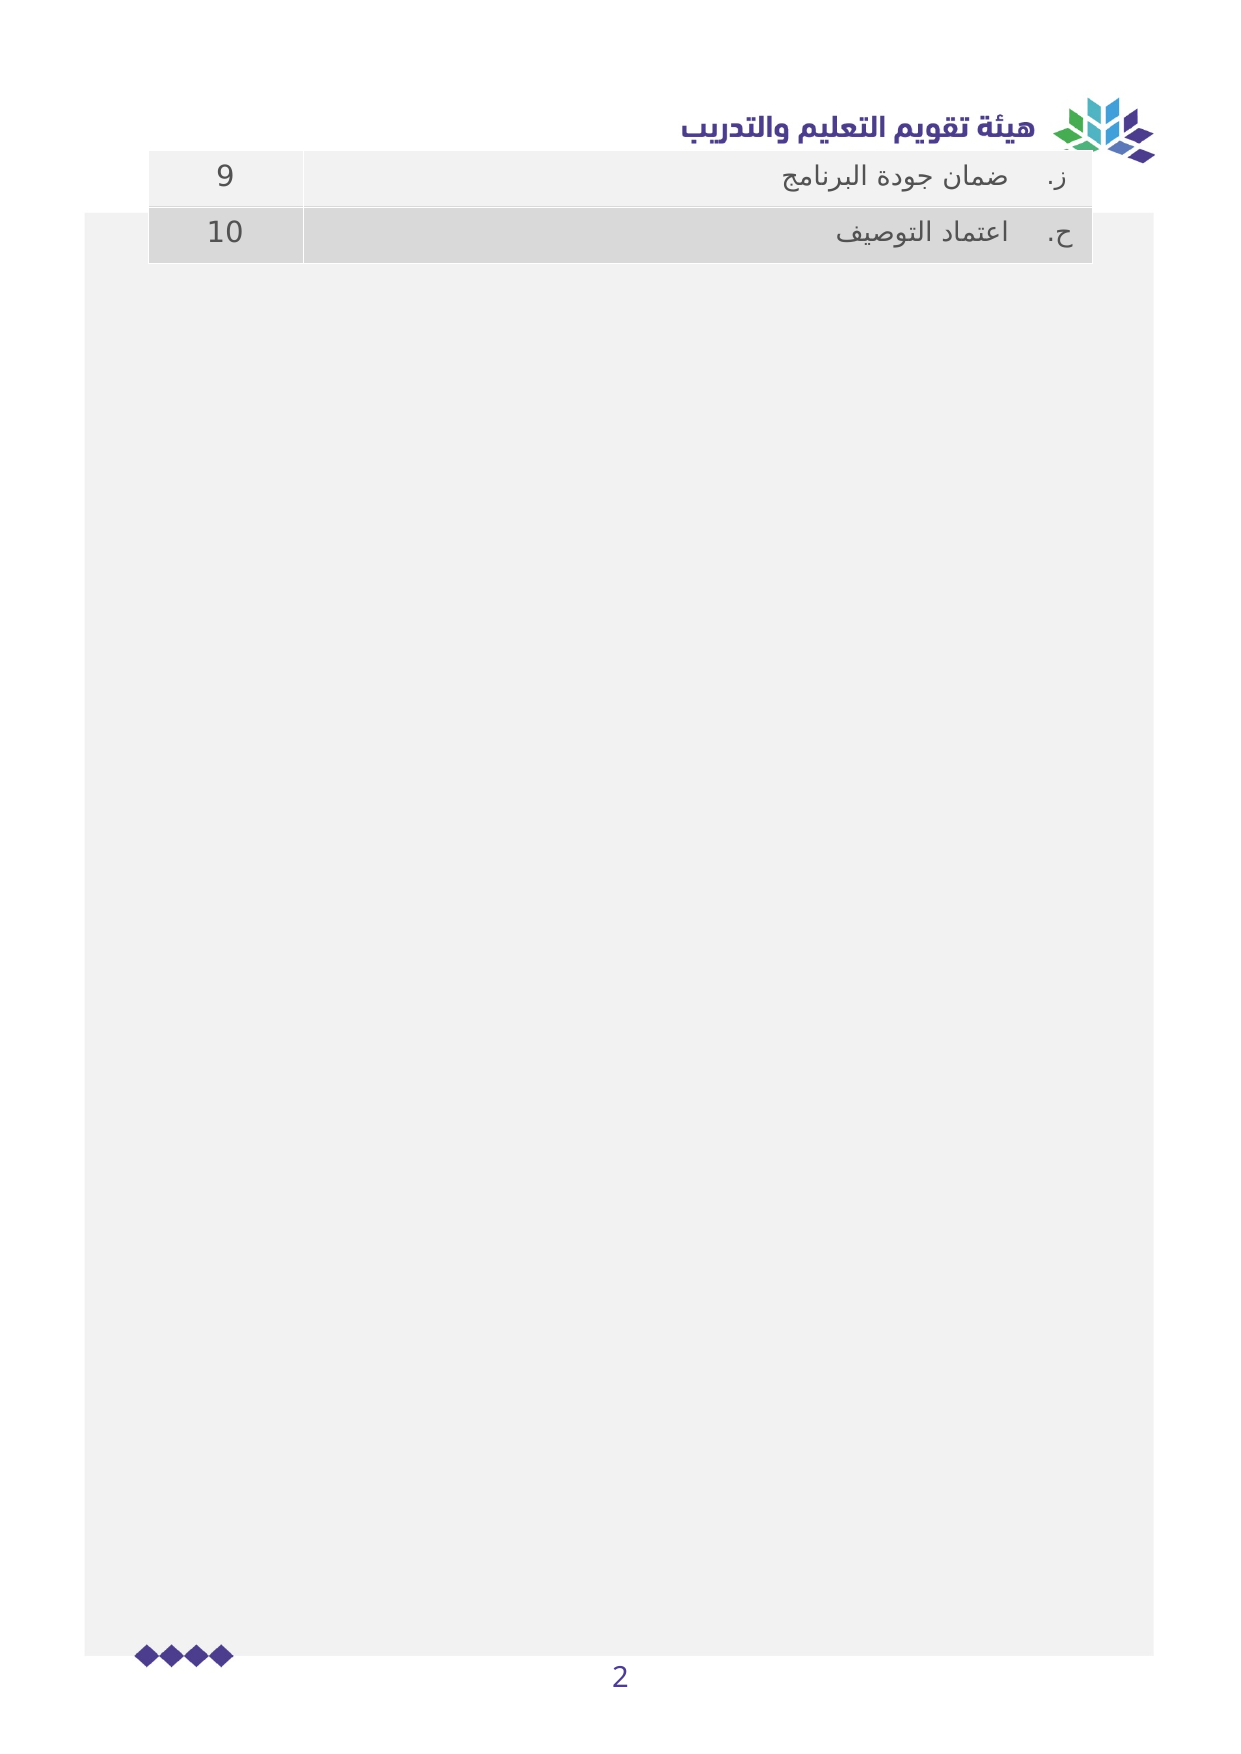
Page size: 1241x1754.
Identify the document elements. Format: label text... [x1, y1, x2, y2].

picture [0, 1, 1239, 1752]
table_cell 10 [149, 208, 303, 263]
table_cell اعتماد التوصيف [304, 208, 1092, 263]
table_cell 9 [149, 151, 303, 206]
table_cell ضمان جودة البرنامج [304, 151, 1092, 206]
